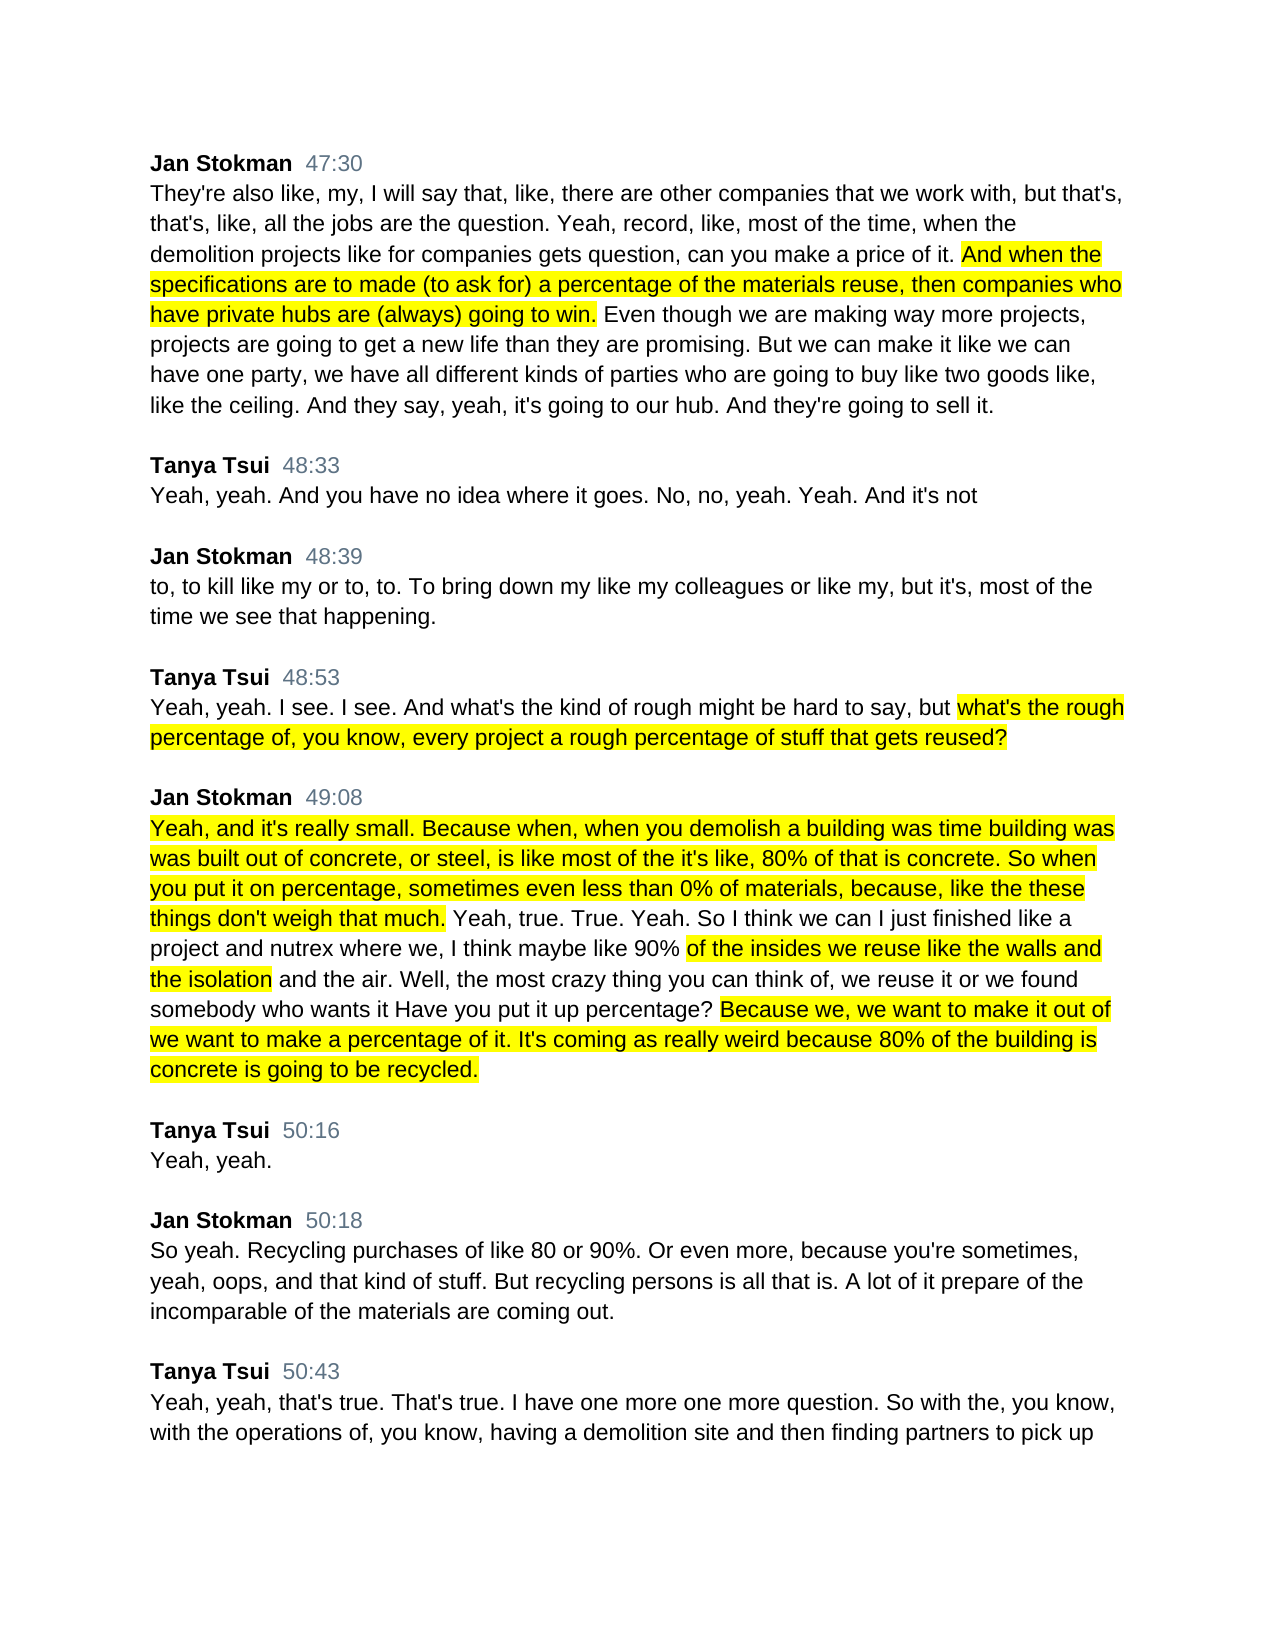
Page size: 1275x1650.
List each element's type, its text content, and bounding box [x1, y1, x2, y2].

text Yeah, and it's really small. Because when, when you demolish a building was time building was was built out of concrete, or steel, is like most of the it's like, 80% of that is concrete. So when you put it on percentage, sometimes even less than 0% of materials, because, like the these things don't weigh that much. Yeah, true. True. Yeah. So I think we can I just finished like a project and nutrex where we, I think maybe like 90% of the insides we reuse like the walls and the isolation and the air. Well, the most crazy thing you can think of, we reuse it or we found somebody who wants it Have you put it up percentage? Because we, we want to make it out of we want to make a percentage of it. It's coming as really weird because 80% of the building is concrete is going to be recycled. [150, 814, 1125, 1083]
text Jan Stokman 47:30 [150, 150, 1125, 176]
text to, to kill like my or to, to. To bring down my like my colleagues or like my, but it's, most of the time we see that happening. [150, 573, 1125, 629]
text They're also like, my, I will say that, like, there are other companies that we work with, but that's, that's, like, all the jobs are the question. Yeah, record, like, most of the time, when the demolition projects like for companies gets question, can you make a price of it. And when the specifications are to made (to ask for) a percentage of the materials reuse, then companies who have private hubs are (always) going to win. Even though we are making way more projects, projects are going to get a new life than they are promising. But we can make it like we can have one party, we have all different kinds of parties who are going to buy like two goods like, like the ceiling. And they say, yeah, it's going to our hub. And they're going to sell it. [150, 180, 1125, 418]
text Yeah, yeah. I see. I see. And what's the kind of rough might be hard to say, but what's the rough percentage of, you know, every project a rough percentage of stuff that gets reused? [150, 694, 1125, 750]
text Jan Stokman 48:39 [150, 543, 1125, 569]
text Tanya Tsui 50:43 [150, 1358, 1125, 1385]
text So yeah. Recycling purchases of like 80 or 90%. Or even more, because you're sometimes, yeah, oops, and that kind of stuff. But recycling persons is all that is. A lot of it prepare of the incomparable of the materials are coming out. [150, 1237, 1125, 1324]
text Jan Stokman 49:08 [150, 784, 1125, 811]
text Yeah, yeah. [150, 1147, 1125, 1173]
text Tanya Tsui 48:33 [150, 452, 1125, 478]
text Yeah, yeah. And you have no idea where it goes. No, no, yeah. Yeah. And it's not [150, 482, 1125, 509]
text Jan Stokman 50:18 [150, 1207, 1125, 1234]
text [150, 1388, 1125, 1445]
text Tanya Tsui 50:16 [150, 1117, 1125, 1143]
text Tanya Tsui 48:53 [150, 663, 1125, 690]
